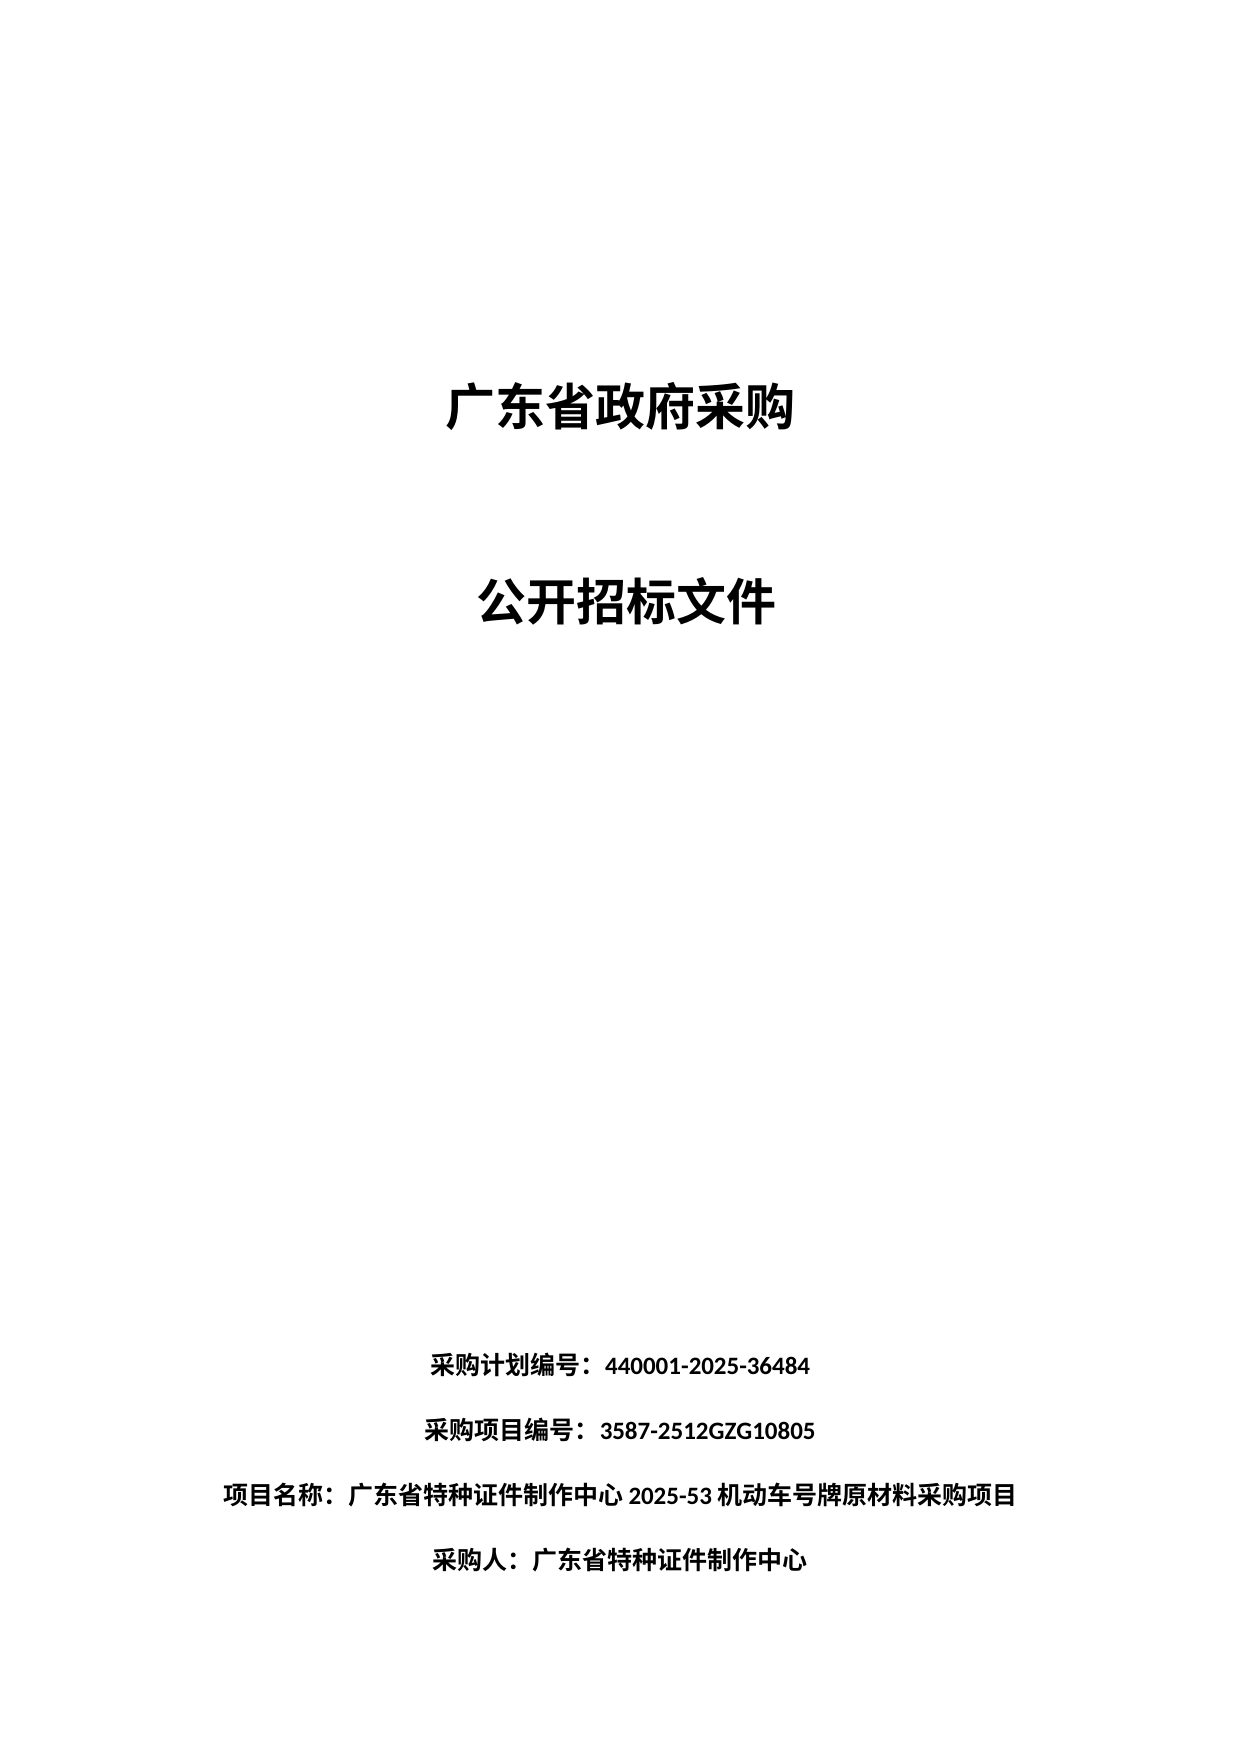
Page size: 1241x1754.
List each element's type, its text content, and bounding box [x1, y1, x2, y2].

text 广东省政府采购 [187, 357, 1053, 454]
text 采购计划编号：440001-2025-36484 [187, 1332, 1053, 1397]
text 项目名称：广东省特种证件制作中心2025-53机动车号牌原材料采购项目 [187, 1462, 1053, 1527]
text 公开招标文件 [187, 552, 1053, 1332]
text 采购人：广东省特种证件制作中心 [187, 1527, 1053, 1592]
text 采购项目编号：3587-2512GZG10805 [187, 1397, 1053, 1462]
